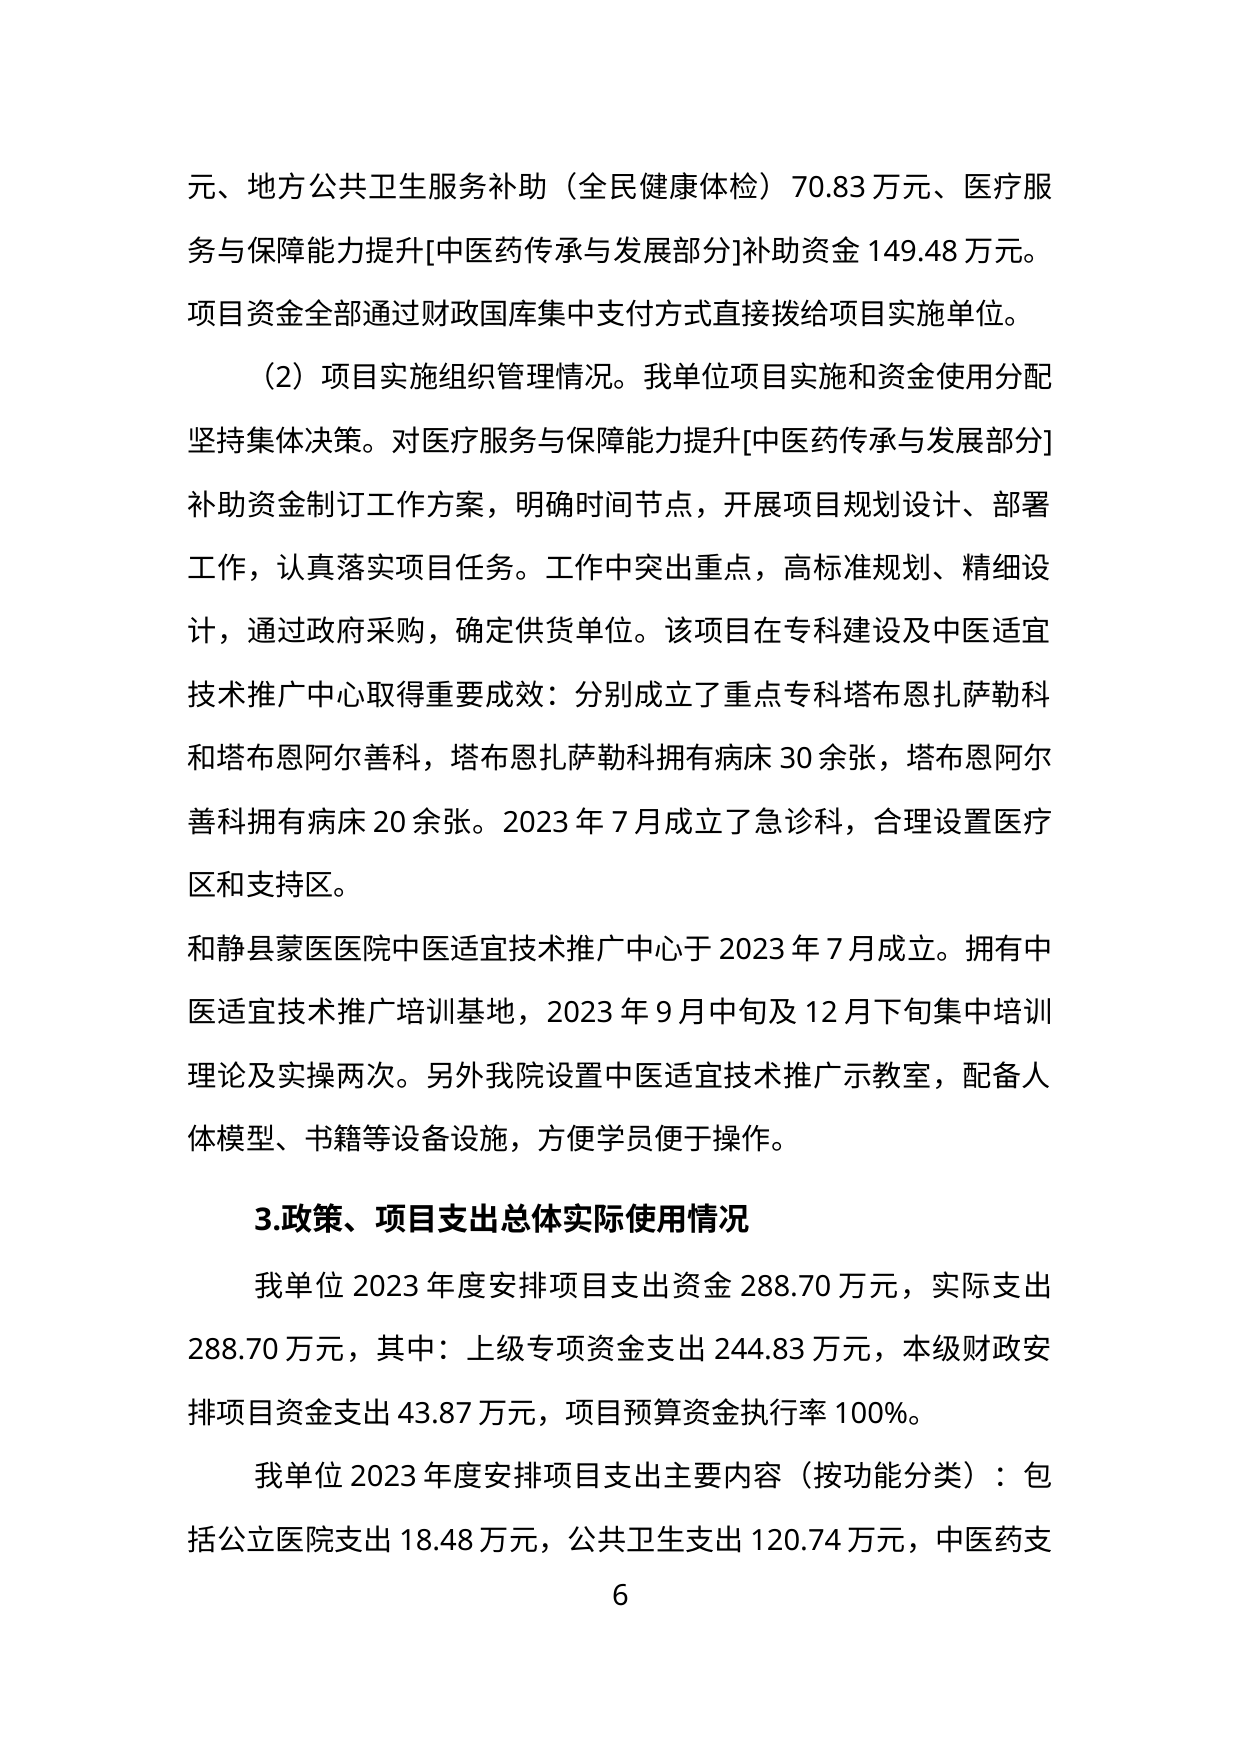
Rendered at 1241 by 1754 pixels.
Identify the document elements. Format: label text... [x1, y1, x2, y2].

text 我单位2023年度安排项目支出资金288.70万元，实际支出288.70万元，其中：上级专项资金支出244.83万元，本级财政安排项目资金支出43.87万元，项目预算资金执行率100%。 [187, 1262, 1053, 1432]
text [187, 1453, 1053, 1559]
subtitle 3.政策、项目支出总体实际使用情况 [187, 1194, 1053, 1239]
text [187, 163, 1053, 333]
text （2）项目实施组织管理情况。我单位项目实施和资金使用分配坚持集体决策。对医疗服务与保障能力提升[中医药传承与发展部分]补助资金制订工作方案，明确时间节点，开展项目规划设计、部署工作，认真落实项目任务。工作中突出重点，高标准规划、精细设计，通过政府采购，确定供货单位。该项目在专科建设及中医适宜技术推广中心取得重要成效：分别成立了重点专科塔布恩扎萨勒科和塔布恩阿尔善科，塔布恩扎萨勒科拥有病床30余张，塔布恩阿尔善科拥有病床20余张。2023年7月成立了急诊科，合理设置医疗区和支持区。 [187, 354, 1053, 904]
text 和静县蒙医医院中医适宜技术推广中心于2023年7月成立。拥有中医适宜技术推广培训基地，2023年9月中旬及12月下旬集中培训理论及实操两次。另外我院设置中医适宜技术推广示教室，配备人体模型、书籍等设备设施，方便学员便于操作。 [187, 925, 1053, 1158]
